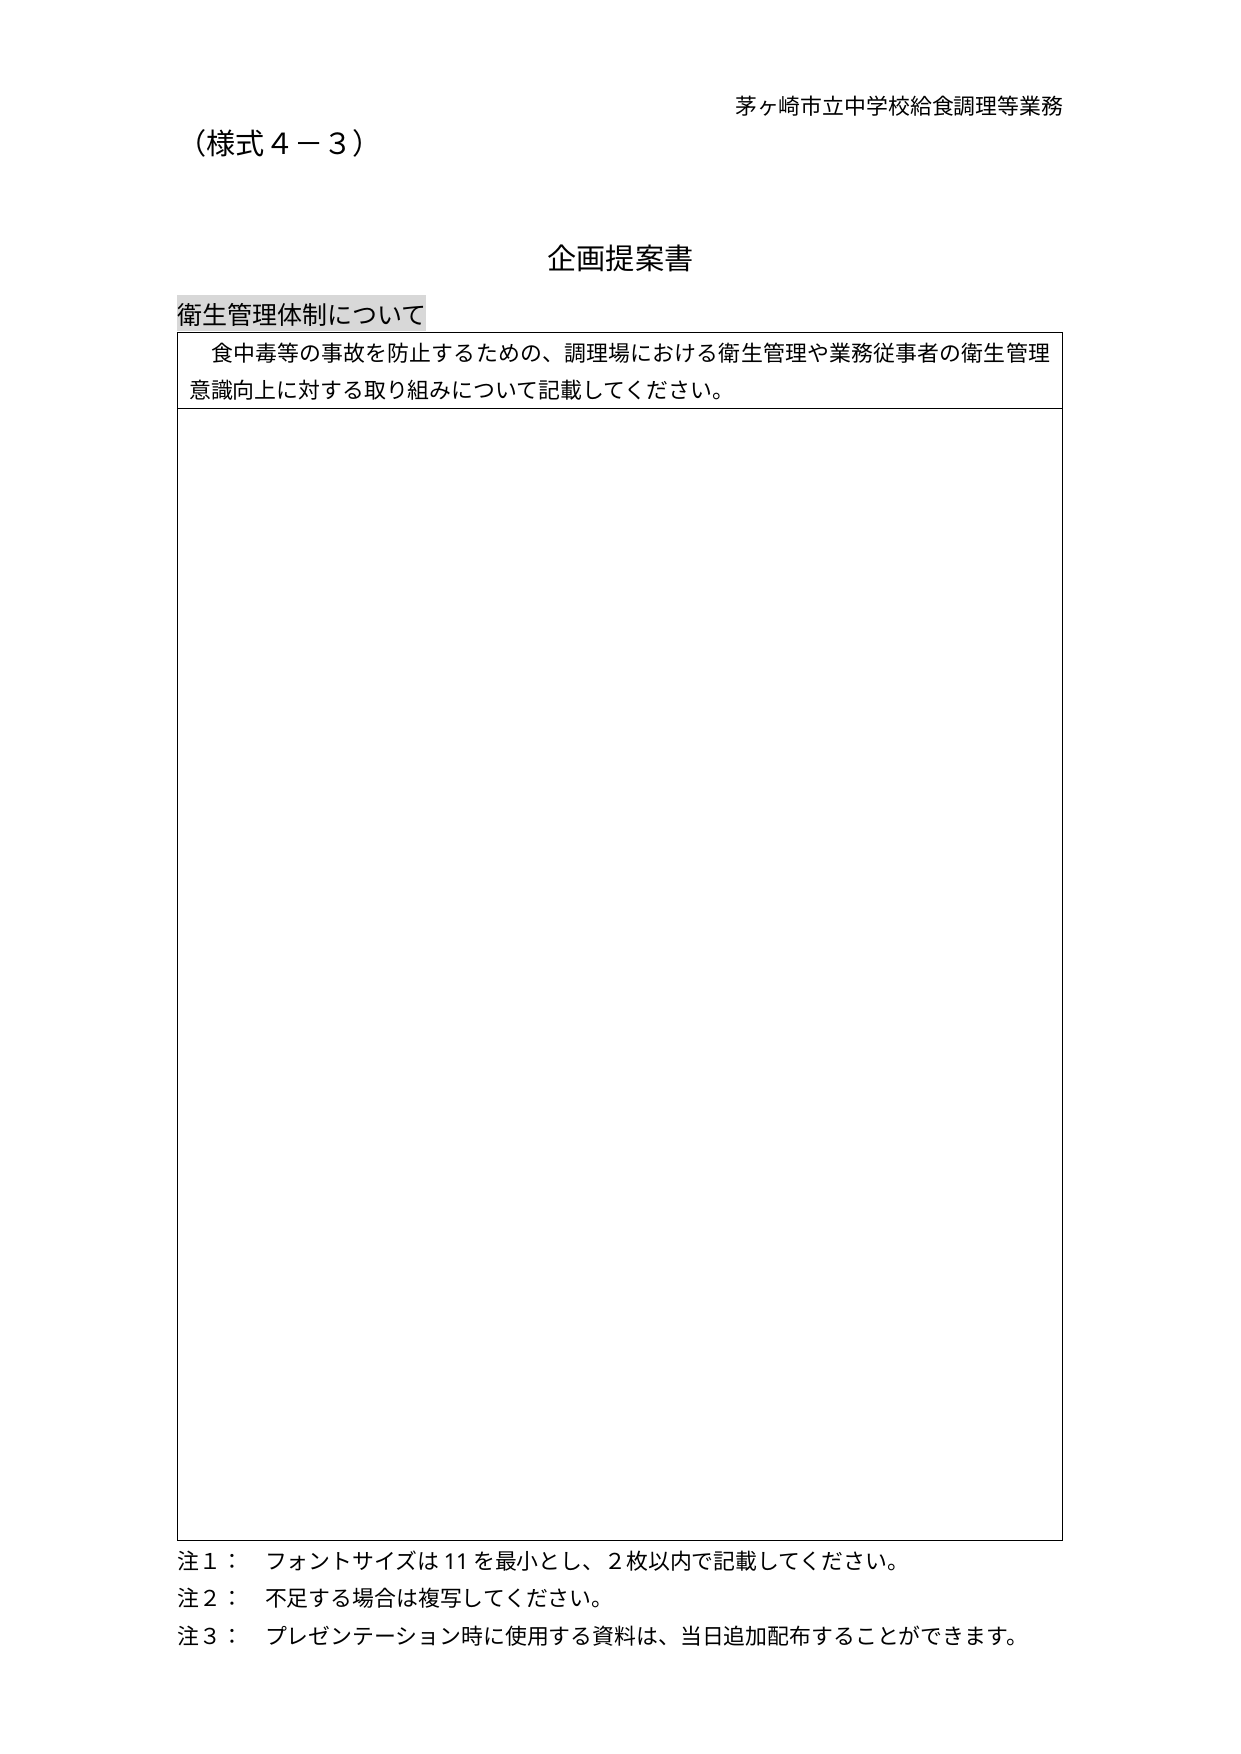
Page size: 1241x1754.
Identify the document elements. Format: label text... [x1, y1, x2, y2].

table_cell [178, 409, 1062, 1540]
text 企画提案書 [177, 219, 1063, 294]
text 衛生管理体制について [177, 294, 1063, 332]
list フォントサイズは11を最小とし、２枚以内で記載してください。 [177, 1541, 1063, 1578]
list 不足する場合は複写してください。 [177, 1578, 1063, 1616]
table_header 食中毒等の事故を防止するための、調理場における衛生管理や業務従事者の衛生管理意識向上に対する取り組みについて記載してください。 [178, 333, 1062, 408]
list プレゼンテーション時に使用する資料は、当日追加配布することができます。 [177, 1616, 1063, 1653]
